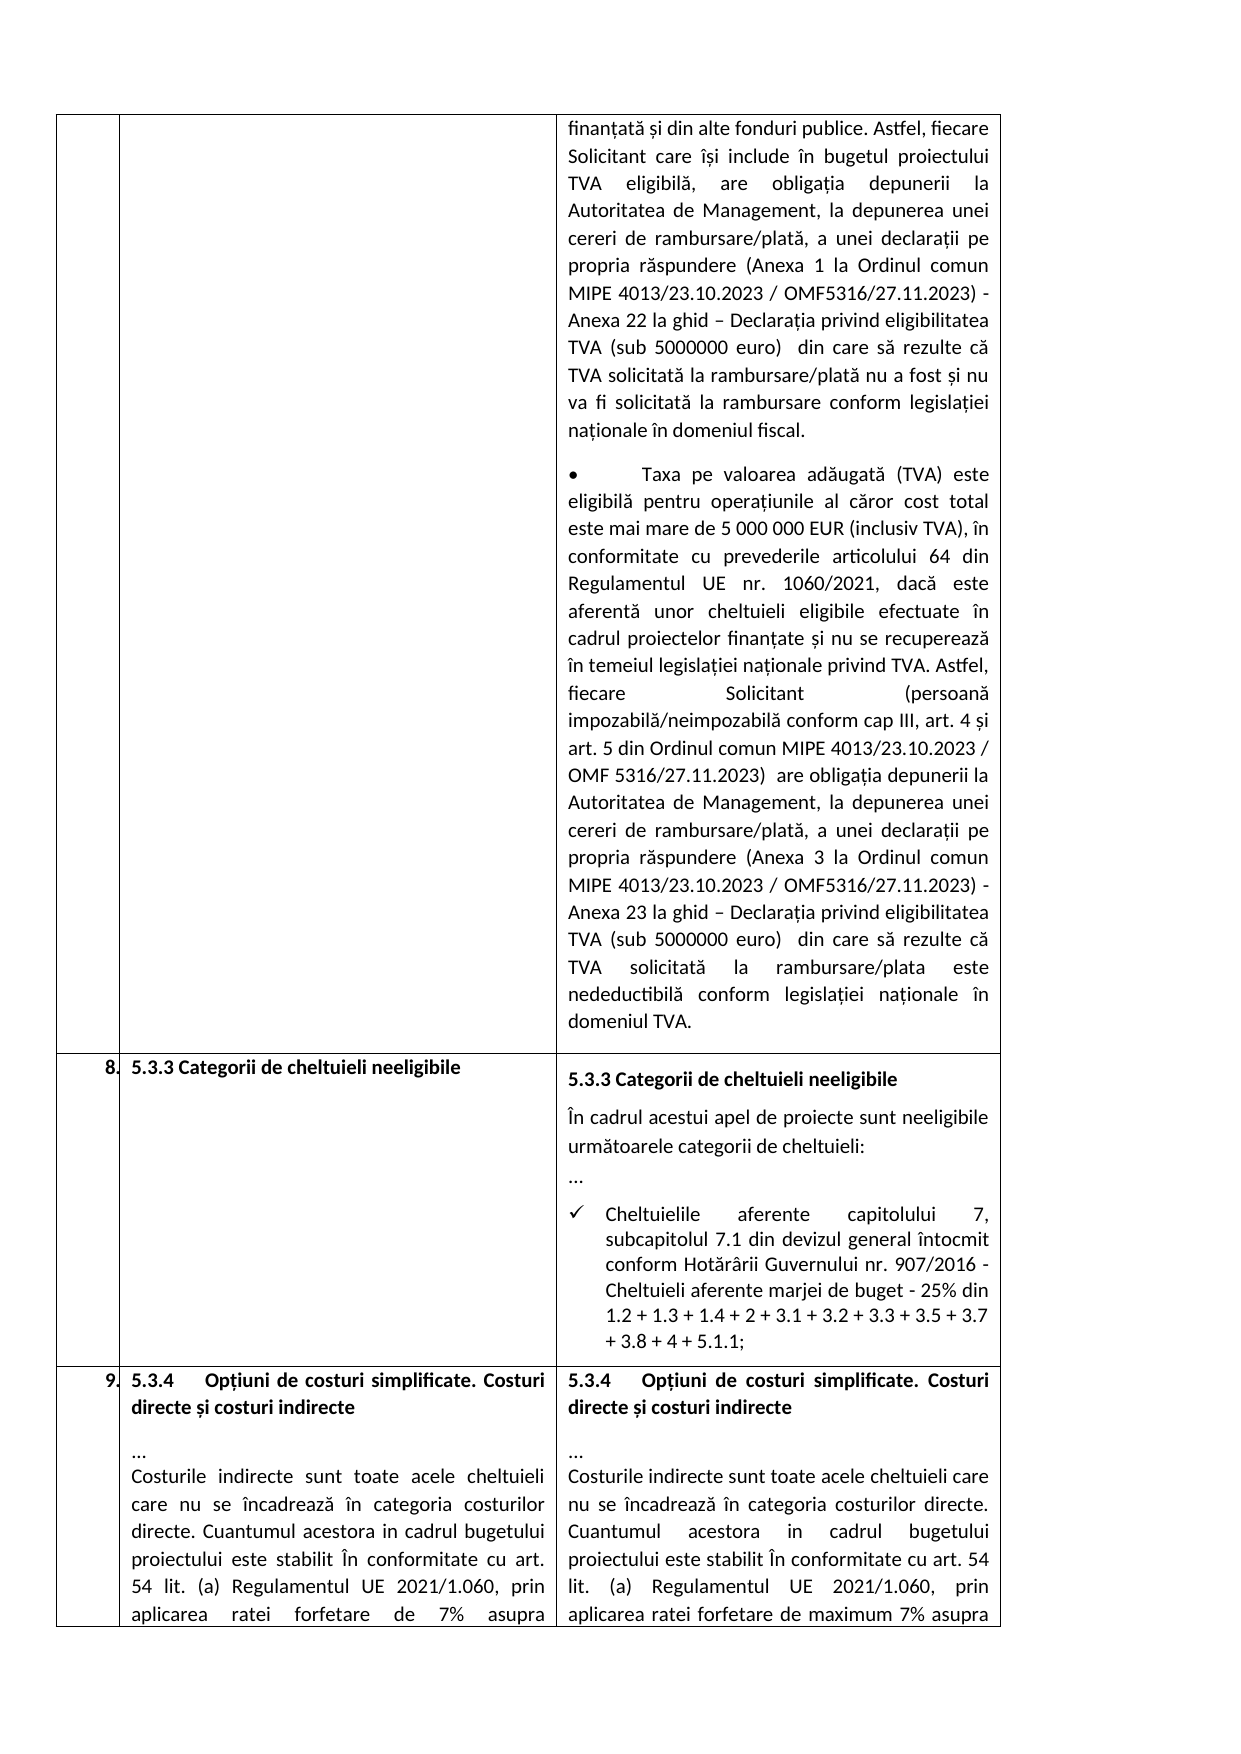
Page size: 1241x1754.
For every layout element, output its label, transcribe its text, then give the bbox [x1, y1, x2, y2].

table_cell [120, 115, 556, 1053]
table_cell [57, 1054, 119, 1366]
table_cell [57, 115, 119, 1053]
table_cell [557, 115, 1000, 1053]
table_cell 5.3.3 Categorii de cheltuieli neeligibile În cadrul acestui apel de proiecte sunt neeligibile următoarele categorii de cheltuieli: ... Cheltuielile aferente capitolului 7, subcapitolul 7.1 din devizul general întocmit conform Hotărârii Guvernului nr. 907/2016 - Cheltuieli aferente marjei de buget - 25% din 1.2 + 1.3 + 1.4 + 2 + 3.1 + 3.2 + 3.3 + 3.5 + 3.7 + 3.8 + 4 + 5.1.1; [557, 1054, 1000, 1366]
table_cell 5.3.3 Categorii de cheltuieli neeligibile [120, 1054, 556, 1366]
table_cell [57, 1367, 119, 1626]
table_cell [120, 1367, 556, 1626]
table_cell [557, 1367, 1000, 1626]
